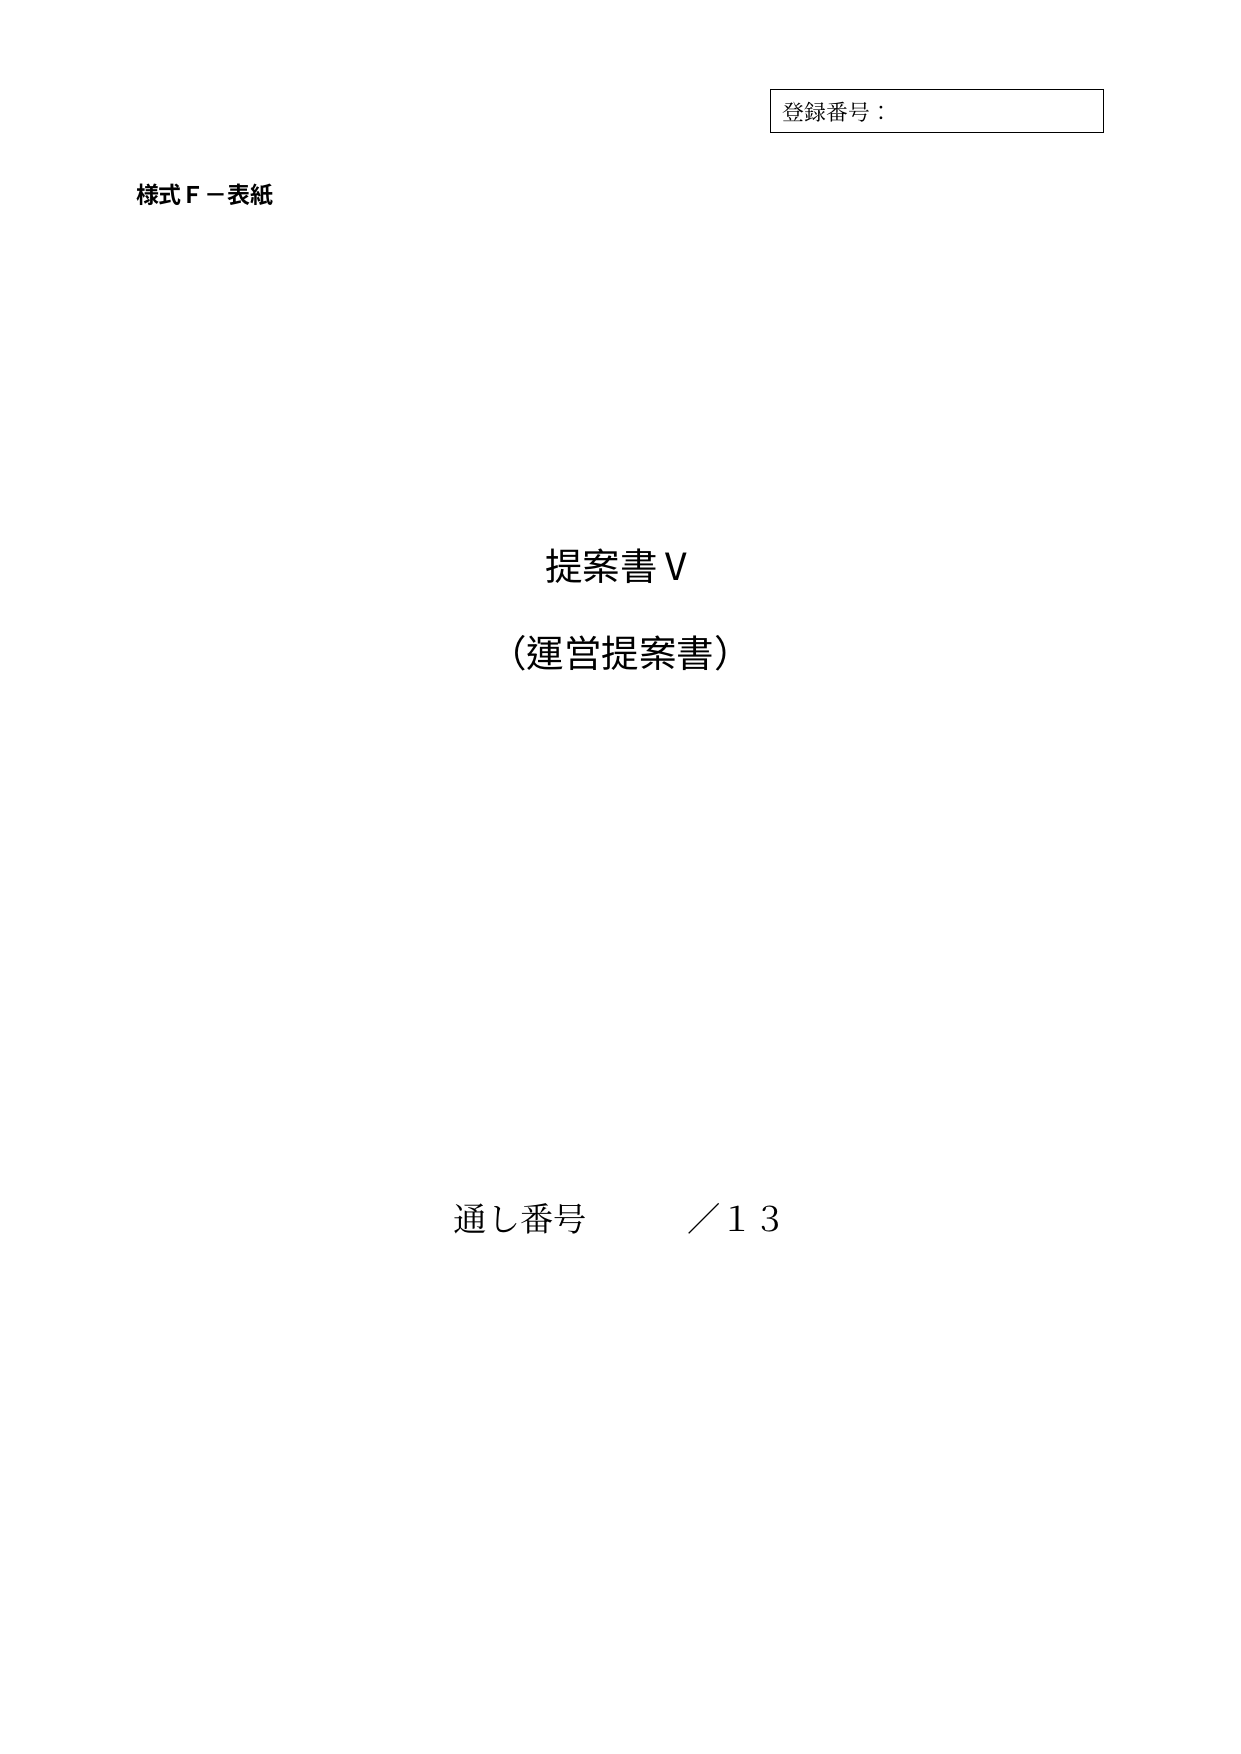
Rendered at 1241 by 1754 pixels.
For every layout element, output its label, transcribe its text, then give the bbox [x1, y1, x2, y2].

text （運営提案書） [136, 607, 1104, 694]
text 通し番号 ／１３ [136, 1173, 1104, 1260]
text 提案書Ⅴ [136, 520, 1104, 607]
subtitle 様式Ｆ－表紙 [136, 172, 1104, 215]
